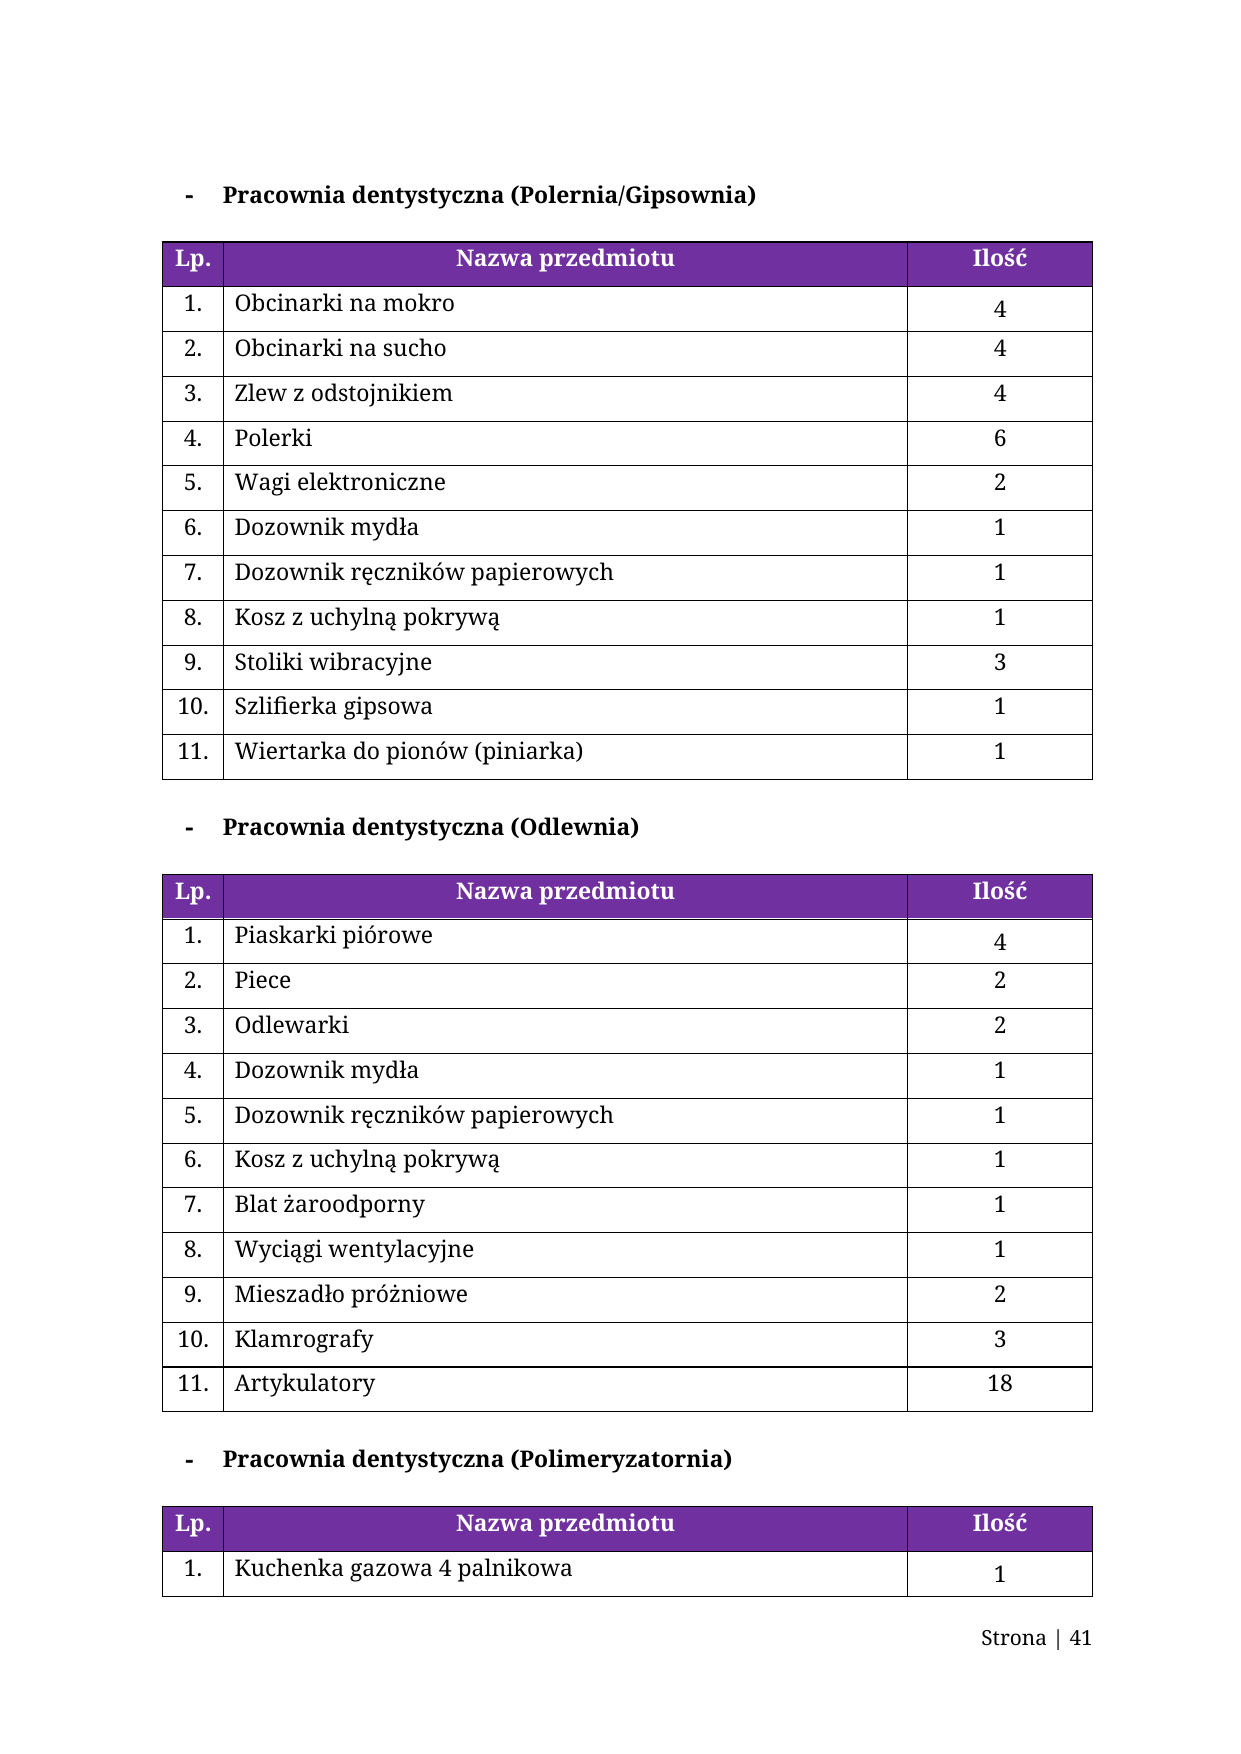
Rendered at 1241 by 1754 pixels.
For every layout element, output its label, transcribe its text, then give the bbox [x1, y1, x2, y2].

table_cell 9. [163, 1278, 223, 1322]
table_cell 4 [908, 287, 1092, 331]
table_header Lp. [163, 875, 223, 918]
table_cell 1. [163, 1552, 223, 1596]
table_cell Kosz z uchylną pokrywą [224, 601, 907, 644]
table_cell 1 [908, 1054, 1092, 1098]
table_cell 1 [908, 1552, 1092, 1596]
table_cell 10. [163, 690, 223, 734]
table_cell 5. [163, 1099, 223, 1142]
table_cell Klamrografy [224, 1323, 907, 1366]
table_cell 3 [908, 646, 1092, 689]
table_cell Mieszadło próżniowe [224, 1278, 907, 1322]
table_cell Odlewarki [224, 1009, 907, 1053]
table_header Nazwa przedmiotu [224, 243, 907, 286]
table_cell 11. [163, 1368, 223, 1411]
list Pracownia dentystyczna (Polimeryzatornia) [185, 1443, 1093, 1475]
table_cell Dozownik ręczników papierowych [224, 1099, 907, 1142]
table_cell 2 [908, 964, 1092, 1008]
table_cell 4. [163, 1054, 223, 1098]
table_cell 9. [163, 646, 223, 689]
table_cell 2. [163, 964, 223, 1008]
table_cell Szlifierka gipsowa [224, 690, 907, 734]
table_cell 11. [163, 735, 223, 779]
table_cell 7. [163, 556, 223, 600]
table_cell Dozownik mydła [224, 511, 907, 555]
table_cell Piaskarki piórowe [224, 920, 907, 963]
table_cell 3 [908, 1323, 1092, 1366]
table_cell Blat żaroodporny [224, 1188, 907, 1232]
table_header Nazwa przedmiotu [224, 875, 907, 918]
table_cell Artykulatory [224, 1368, 907, 1411]
table_cell 4. [163, 422, 223, 465]
table_cell Piece [224, 964, 907, 1008]
table_cell 3. [163, 377, 223, 421]
list Pracownia dentystyczna (Odlewnia) [185, 811, 1093, 842]
table_header Ilość [908, 1507, 1092, 1551]
table_cell 2 [908, 1278, 1092, 1322]
table_cell Obcinarki na mokro [224, 287, 907, 331]
table_cell 6. [163, 1144, 223, 1187]
table_cell 1 [908, 601, 1092, 644]
table_cell 18 [908, 1368, 1092, 1411]
table_cell 1 [908, 1099, 1092, 1142]
table_cell 1 [908, 1233, 1092, 1277]
table_cell 1 [908, 511, 1092, 555]
table_cell 1 [908, 1144, 1092, 1187]
table_cell 4 [908, 920, 1092, 963]
table_cell 3. [163, 1009, 223, 1053]
table_cell Kuchenka gazowa 4 palnikowa [224, 1552, 907, 1596]
table_cell 1. [163, 287, 223, 331]
table_cell 10. [163, 1323, 223, 1366]
table_cell Obcinarki na sucho [224, 332, 907, 376]
table_cell 1. [163, 920, 223, 963]
table_cell 4 [908, 377, 1092, 421]
table_header Lp. [163, 1507, 223, 1551]
table_cell 2 [908, 466, 1092, 510]
table_cell 1 [908, 1188, 1092, 1232]
table_cell 8. [163, 1233, 223, 1277]
table_cell 8. [163, 601, 223, 644]
table_header Nazwa przedmiotu [224, 1507, 907, 1551]
table_cell Wagi elektroniczne [224, 466, 907, 510]
table_cell Stoliki wibracyjne [224, 646, 907, 689]
table_cell 1 [908, 735, 1092, 779]
table_cell 6 [908, 422, 1092, 465]
table_cell Polerki [224, 422, 907, 465]
table_cell Zlew z odstojnikiem [224, 377, 907, 421]
table_cell Wiertarka do pionów (piniarka) [224, 735, 907, 779]
table_cell Dozownik mydła [224, 1054, 907, 1098]
table_header Ilość [908, 875, 1092, 918]
table_header Lp. [163, 243, 223, 286]
table_cell 7. [163, 1188, 223, 1232]
table_cell 4 [908, 332, 1092, 376]
table_cell Wyciągi wentylacyjne [224, 1233, 907, 1277]
list Pracownia dentystyczna (Polernia/Gipsownia) [185, 179, 1093, 210]
table_cell 2 [908, 1009, 1092, 1053]
table_cell Kosz z uchylną pokrywą [224, 1144, 907, 1187]
table_cell Dozownik ręczników papierowych [224, 556, 907, 600]
table_header Ilość [908, 243, 1092, 286]
table_cell 1 [908, 556, 1092, 600]
table_cell 1 [908, 690, 1092, 734]
table_cell 5. [163, 466, 223, 510]
table_cell 2. [163, 332, 223, 376]
table_cell 6. [163, 511, 223, 555]
